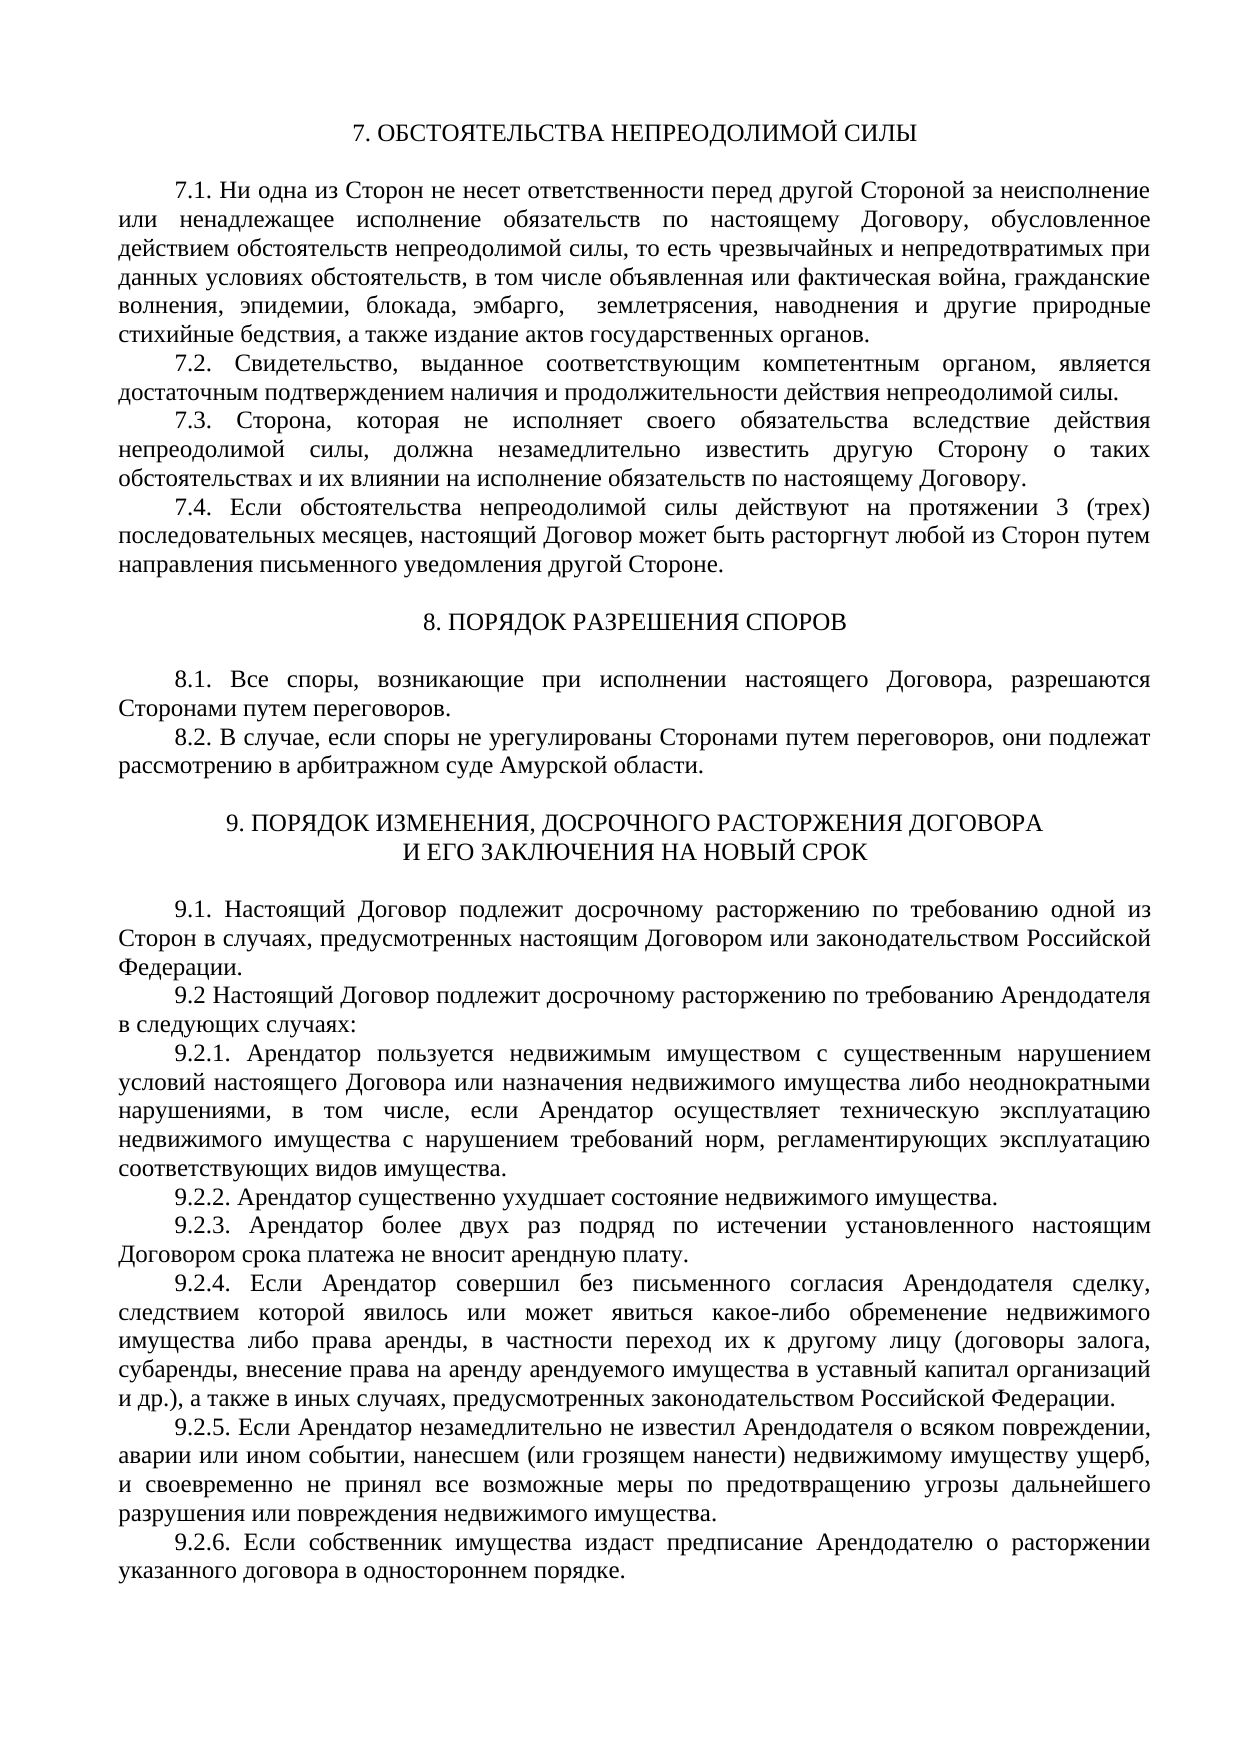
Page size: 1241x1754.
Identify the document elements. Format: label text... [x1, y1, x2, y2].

text 7.4. Если обстоятельства непреодолимой силы действуют на протяжении 3 (трех) последовательных месяцев, настоящий Договор может быть расторгнут любой из Сторон путем направления письменного уведомления другой Стороне. [118, 492, 1152, 578]
text 9.2.1. Арендатор пользуется недвижимым имуществом с существенным нарушением условий настоящего Договора или назначения недвижимого имущества либо неоднократными нарушениями, в том числе, если Арендатор осуществляет техническую эксплуатацию недвижимого имущества с нарушением требований норм, регламентирующих эксплуатацию соответствующих видов имущества. [118, 1038, 1152, 1182]
text 9.2 Настоящий Договор подлежит досрочному расторжению по требованию Арендодателя в следующих случаях: [118, 981, 1152, 1038]
text 8.2. В случае, если споры не урегулированы Сторонами путем переговоров, они подлежат рассмотрению в арбитражном суде Амурской области. [118, 722, 1152, 779]
text 9.2.5. Если Арендатор незамедлительно не известил Арендодателя о всяком повреждении, аварии или ином событии, нанесшем (или грозящем нанести) недвижимому имуществу ущерб, и своевременно не принял все возможные меры по предотвращению угрозы дальнейшего разрушения или повреждения недвижимого имущества. [118, 1412, 1152, 1527]
text 8.1. Все споры, возникающие при исполнении настоящего Договора, разрешаются Сторонами путем переговоров. [118, 664, 1152, 722]
text И ЕГО ЗАКЛЮЧЕНИЯ НА НОВЫЙ СРОК [118, 837, 1152, 866]
text 8. ПОРЯДОК РАЗРЕШЕНИЯ СПОРОВ [118, 607, 1152, 636]
text 7.3. Сторона, которая не исполняет своего обязательства вследствие действия непреодолимой силы, должна незамедлительно известить другую Сторону о таких обстоятельствах и их влиянии на исполнение обязательств по настоящему Договору. [118, 406, 1152, 492]
text 7.1. Ни одна из Сторон не несет ответственности перед другой Стороной за неисполнение или ненадлежащее исполнение обязательств по настоящему Договору, обусловленное действием обстоятельств непреодолимой силы, то есть чрезвычайных и непредотвратимых при данных условиях обстоятельств, в том числе объявленная или фактическая война, гражданские волнения, эпидемии, блокада, эмбарго, землетрясения, наводнения и другие природные стихийные бедствия, а также издание актов государственных органов. [118, 176, 1152, 348]
text 7. ОБСТОЯТЕЛЬСТВА НЕПРЕОДОЛИМОЙ СИЛЫ [118, 118, 1152, 147]
text 9.2.6. Если собственник имущества издаст предписание Арендодателю о расторжении указанного договора в одностороннем порядке. [118, 1527, 1152, 1584]
text 7.2. Свидетельство, выданное соответствующим компетентным органом, является достаточным подтверждением наличия и продолжительности действия непреодолимой силы. [118, 348, 1152, 406]
text 9.1. Настоящий Договор подлежит досрочному расторжению по требованию одной из Сторон в случаях, предусмотренных настоящим Договором или законодательством Российской Федерации. [118, 894, 1152, 981]
text 9. ПОРЯДОК ИЗМЕНЕНИЯ, ДОСРОЧНОГО РАСТОРЖЕНИЯ ДОГОВОРА [118, 808, 1152, 837]
text 9.2.3. Арендатор более двух раз подряд по истечении установленного настоящим Договором срока платежа не вносит арендную плату. [118, 1211, 1152, 1268]
text 9.2.2. Арендатор существенно ухудшает состояние недвижимого имущества. [118, 1182, 1152, 1211]
text 9.2.4. Если Арендатор совершил без письменного согласия Арендодателя сделку, следствием которой явилось или может явиться какое-либо обременение недвижимого имущества либо права аренды, в частности переход их к другому лицу (договоры залога, субаренды, внесение права на аренду арендуемого имущества в уставный капитал организаций и др.), а также в иных случаях, предусмотренных законодательством Российской Федерации. [118, 1268, 1152, 1412]
